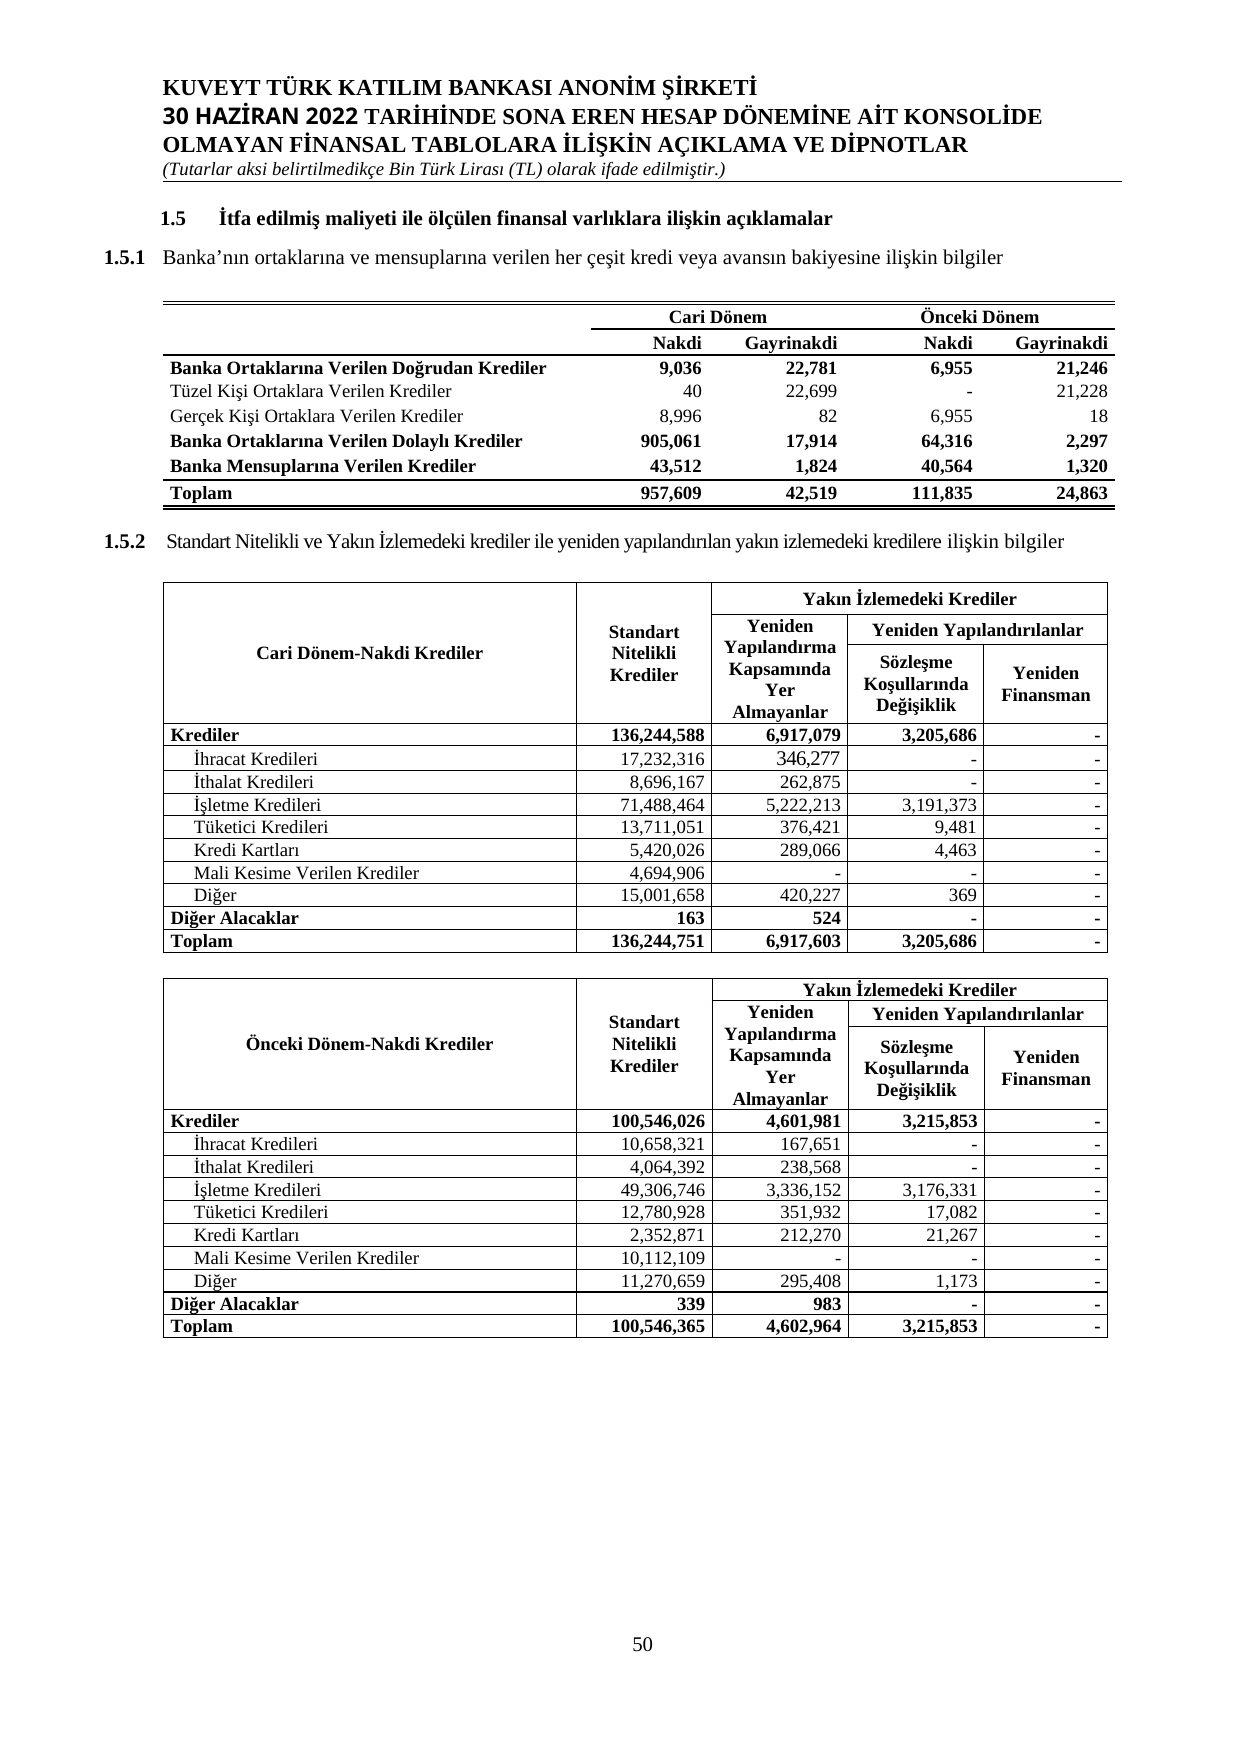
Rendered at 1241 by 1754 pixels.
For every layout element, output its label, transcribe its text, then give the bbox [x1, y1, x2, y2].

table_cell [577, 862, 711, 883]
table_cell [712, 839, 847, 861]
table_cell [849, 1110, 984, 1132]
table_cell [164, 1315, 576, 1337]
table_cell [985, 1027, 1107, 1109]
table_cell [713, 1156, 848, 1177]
text 1.5 İtfa edilmiş maliyeti ile ölçülen finansal varlıklara ilişkin açıklamalar [160, 206, 1122, 230]
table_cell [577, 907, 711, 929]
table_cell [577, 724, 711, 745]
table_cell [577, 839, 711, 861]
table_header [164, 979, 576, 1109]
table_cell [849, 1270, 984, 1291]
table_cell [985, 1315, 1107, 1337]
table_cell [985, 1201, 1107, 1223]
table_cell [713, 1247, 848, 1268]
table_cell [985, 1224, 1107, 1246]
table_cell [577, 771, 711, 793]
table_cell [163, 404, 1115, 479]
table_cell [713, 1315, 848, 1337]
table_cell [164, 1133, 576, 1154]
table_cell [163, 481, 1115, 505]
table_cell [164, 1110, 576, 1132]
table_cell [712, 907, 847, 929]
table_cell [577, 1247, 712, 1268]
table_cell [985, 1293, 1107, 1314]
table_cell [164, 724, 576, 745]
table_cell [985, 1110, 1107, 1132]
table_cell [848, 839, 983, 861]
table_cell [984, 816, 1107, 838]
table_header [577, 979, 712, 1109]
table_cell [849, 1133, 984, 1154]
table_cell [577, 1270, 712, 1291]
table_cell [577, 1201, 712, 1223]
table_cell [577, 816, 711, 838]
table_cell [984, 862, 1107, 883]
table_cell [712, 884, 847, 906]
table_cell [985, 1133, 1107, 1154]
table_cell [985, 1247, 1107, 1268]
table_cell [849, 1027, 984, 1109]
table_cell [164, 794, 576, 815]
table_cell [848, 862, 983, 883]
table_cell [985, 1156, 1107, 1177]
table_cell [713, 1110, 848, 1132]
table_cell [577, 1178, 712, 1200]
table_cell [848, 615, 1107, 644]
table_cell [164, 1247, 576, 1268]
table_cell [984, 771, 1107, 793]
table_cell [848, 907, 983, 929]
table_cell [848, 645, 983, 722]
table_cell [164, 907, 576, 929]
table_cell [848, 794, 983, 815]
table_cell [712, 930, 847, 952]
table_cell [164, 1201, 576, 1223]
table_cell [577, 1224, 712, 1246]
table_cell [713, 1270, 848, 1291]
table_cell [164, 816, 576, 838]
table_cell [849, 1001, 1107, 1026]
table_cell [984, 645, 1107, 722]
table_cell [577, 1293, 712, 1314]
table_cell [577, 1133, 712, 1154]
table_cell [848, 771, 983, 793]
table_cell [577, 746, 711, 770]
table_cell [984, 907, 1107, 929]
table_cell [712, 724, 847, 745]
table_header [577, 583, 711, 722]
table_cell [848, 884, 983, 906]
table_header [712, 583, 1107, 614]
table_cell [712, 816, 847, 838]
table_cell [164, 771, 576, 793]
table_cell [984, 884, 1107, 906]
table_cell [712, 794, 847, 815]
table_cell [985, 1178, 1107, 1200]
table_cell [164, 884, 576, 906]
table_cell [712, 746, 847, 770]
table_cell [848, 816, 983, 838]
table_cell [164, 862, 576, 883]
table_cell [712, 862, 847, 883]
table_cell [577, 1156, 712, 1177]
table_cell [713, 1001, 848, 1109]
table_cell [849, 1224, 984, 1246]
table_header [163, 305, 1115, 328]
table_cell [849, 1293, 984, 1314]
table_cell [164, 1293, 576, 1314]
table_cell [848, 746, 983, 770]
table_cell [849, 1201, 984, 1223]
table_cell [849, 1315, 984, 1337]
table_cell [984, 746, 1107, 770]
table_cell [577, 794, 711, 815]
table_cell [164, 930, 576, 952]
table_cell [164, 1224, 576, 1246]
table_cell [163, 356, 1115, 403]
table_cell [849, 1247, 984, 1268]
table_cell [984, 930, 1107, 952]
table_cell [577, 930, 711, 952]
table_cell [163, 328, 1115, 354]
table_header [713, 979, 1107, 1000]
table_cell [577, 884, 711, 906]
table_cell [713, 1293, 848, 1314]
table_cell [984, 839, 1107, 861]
text 1.5.2 Standart Nitelikli ve Yakın İzlemedeki krediler ile yeniden yapılandırılan yakın izlemedeki kredilere ilişkin bilgiler [103, 529, 1122, 553]
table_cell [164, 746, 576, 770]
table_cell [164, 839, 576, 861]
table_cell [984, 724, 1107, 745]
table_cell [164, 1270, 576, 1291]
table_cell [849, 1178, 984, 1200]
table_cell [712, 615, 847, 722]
text 1.5.1 Banka’nın ortaklarına ve mensuplarına verilen her çeşit kredi veya avansın bakiyesine ilişkin bilgiler [103, 245, 1122, 269]
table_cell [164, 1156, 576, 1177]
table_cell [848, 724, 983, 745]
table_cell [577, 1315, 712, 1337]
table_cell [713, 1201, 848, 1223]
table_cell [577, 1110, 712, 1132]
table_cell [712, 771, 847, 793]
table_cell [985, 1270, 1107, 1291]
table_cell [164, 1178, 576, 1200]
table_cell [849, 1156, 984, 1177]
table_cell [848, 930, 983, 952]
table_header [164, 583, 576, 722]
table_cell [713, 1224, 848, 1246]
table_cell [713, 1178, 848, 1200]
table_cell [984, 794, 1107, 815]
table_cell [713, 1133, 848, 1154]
